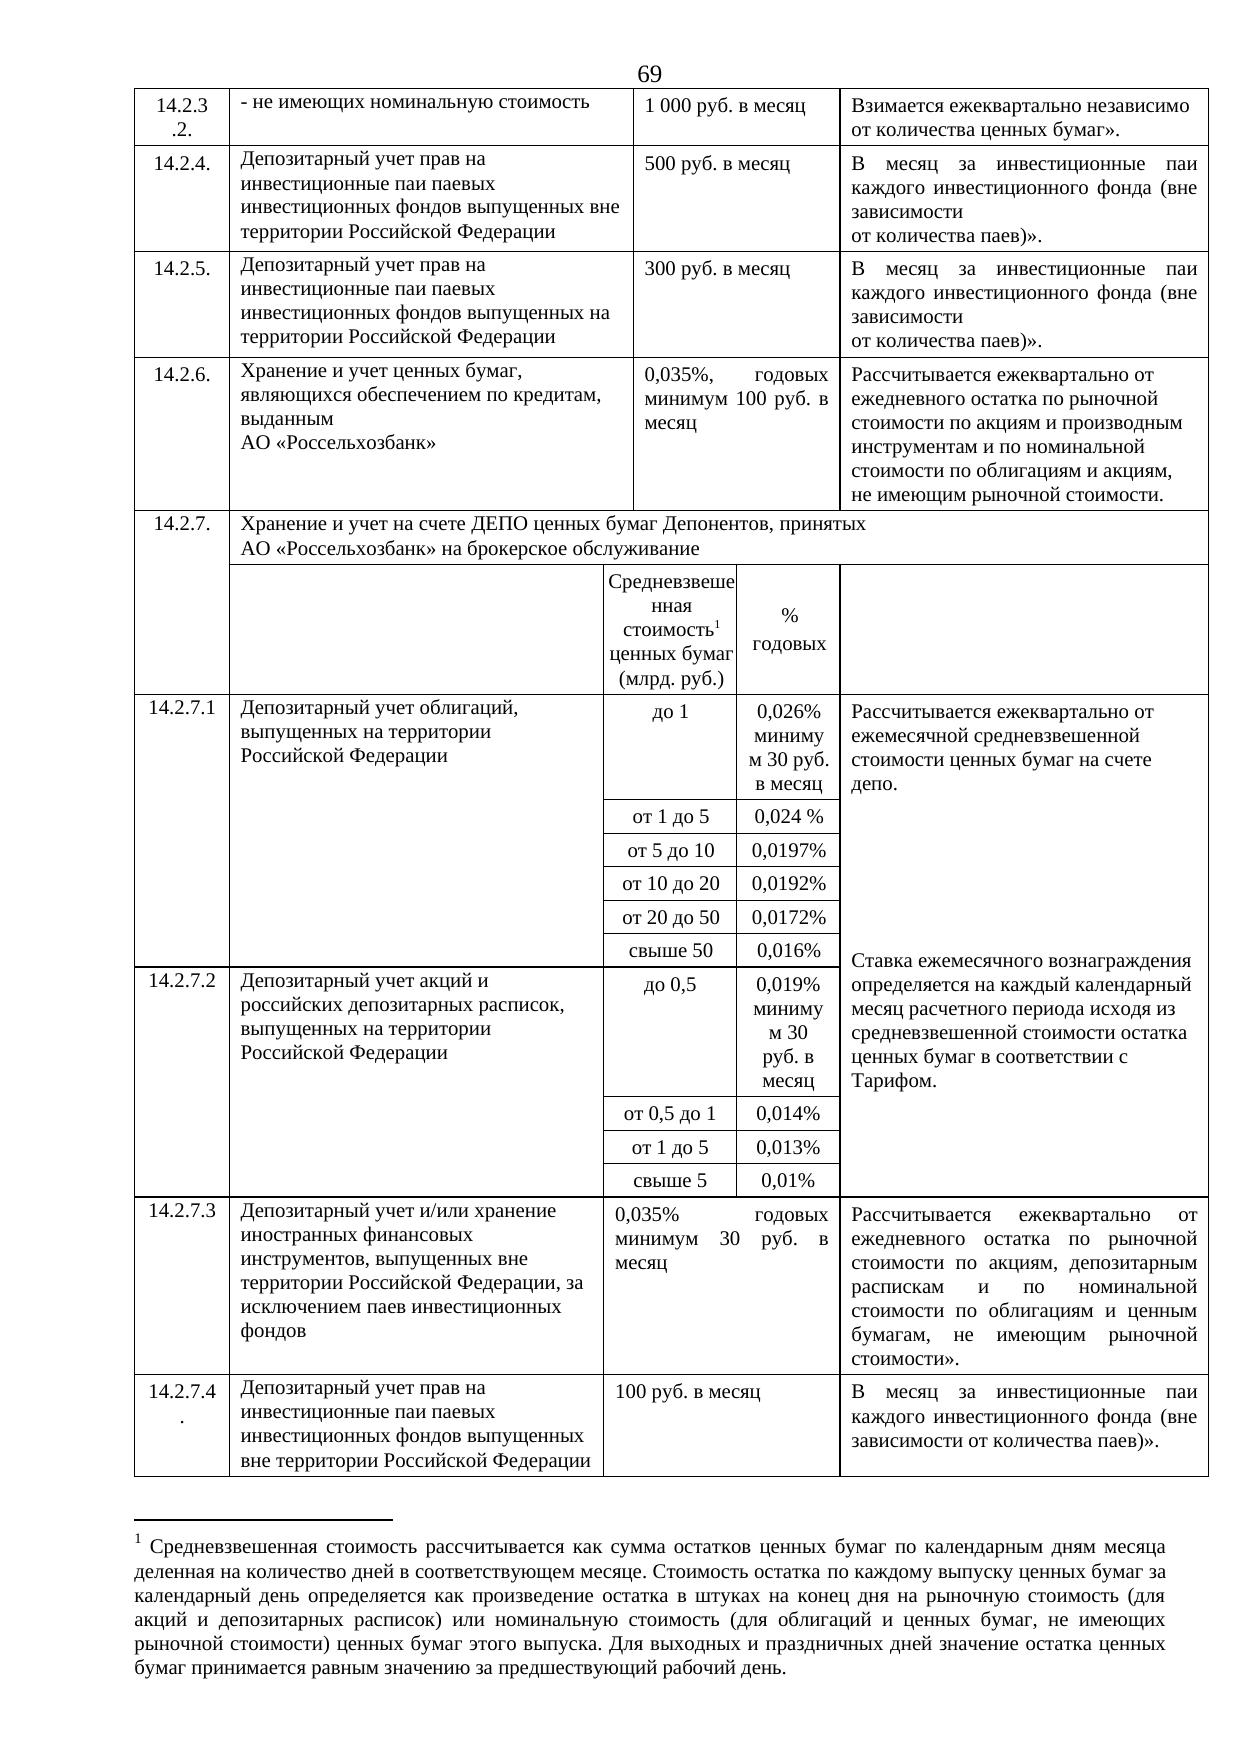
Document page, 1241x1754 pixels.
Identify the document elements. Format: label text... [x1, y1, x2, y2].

table_cell до 1 [604, 695, 736, 799]
table_cell от 0,5 до 1 [604, 1097, 736, 1129]
table_cell Взимается ежеквартально независимо от количества ценных бумаг». [841, 89, 1208, 145]
table_cell 0,0197% [737, 834, 839, 866]
table_cell 14.2.5. [135, 252, 229, 357]
table_cell 300 руб. в месяц [634, 252, 839, 357]
table_cell Депозитарный учет прав на инвестиционные паи паевых инвестиционных фондов выпущенных вне территории Российской Федерации [230, 1375, 603, 1476]
table_cell 0,01% [737, 1164, 839, 1196]
table_cell Хранение и учет на счете ДЕПО ценных бумаг Депонентов, принятых АО «Россельхозбанк» на брокерское обслуживание [230, 511, 1208, 564]
table_cell 0,026% минимум 30 руб. в месяц [737, 695, 839, 799]
table_cell 0,013% [737, 1131, 839, 1163]
table_cell 0,035%, годовых минимум 100 руб. в месяц [634, 358, 839, 510]
table_cell 500 руб. в месяц [634, 146, 839, 251]
table_cell 14.2.7. [135, 511, 229, 694]
table_cell 0,016% [737, 934, 839, 966]
table_cell 0,024 % [737, 800, 839, 833]
table_cell от 20 до 50 [604, 901, 736, 933]
table_cell от 10 до 20 [604, 867, 736, 899]
table_cell [230, 565, 603, 694]
table_cell до 0,5 [604, 968, 736, 1096]
table_cell Хранение и учет ценных бумаг, являющихся обеспечением по кредитам, выданным АО «Россельхозбанк» [230, 358, 633, 510]
table_cell 14.2.3.2. [135, 89, 229, 145]
table_cell В месяц за инвестиционные паи каждого инвестиционного фонда (вне зависимости от количества паев)». [841, 146, 1208, 251]
table_cell Средневзвешенная стоимость ценных бумаг (млрд. руб.) [604, 565, 736, 694]
table_cell % годовых [737, 565, 839, 694]
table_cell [841, 1375, 1208, 1476]
table_cell свыше 5 [604, 1164, 736, 1196]
table_cell 0,035% годовых минимум 30 руб. в месяц [604, 1198, 839, 1374]
table_cell 0,0192% [737, 867, 839, 899]
table_cell 14.2.7.3 [135, 1198, 229, 1374]
table_cell 1 000 руб. в месяц [634, 89, 839, 145]
table_cell В месяц за инвестиционные паи каждого инвестиционного фонда (вне зависимости от количества паев)». [841, 252, 1208, 357]
table_cell Рассчитывается ежеквартально от ежедневного остатка по рыночной стоимости по акциям и производным инструментам и по номинальной стоимости по облигациям и акциям, не имеющим рыночной стоимости. [841, 358, 1208, 510]
table_cell Рассчитывается ежеквартально от ежедневного остатка по рыночной стоимости по акциям, депозитарным распискам и по номинальной стоимости по облигациям и ценным бумагам, не имеющим рыночной стоимости». [841, 1198, 1208, 1374]
table_cell 0,014% [737, 1097, 839, 1129]
table_cell 14.2.7.4. [135, 1375, 229, 1476]
table_cell 14.2.4. [135, 146, 229, 251]
table_cell 14.2.7.1 [135, 695, 229, 966]
table_cell Депозитарный учет прав на инвестиционные паи паевых инвестиционных фондов выпущенных вне территории Российской Федерации [230, 146, 633, 251]
table_cell 100 руб. в месяц [604, 1375, 839, 1476]
table_cell Депозитарный учет облигаций, выпущенных на территории Российской Федерации [230, 695, 603, 966]
table_cell Депозитарный учет акций и российских депозитарных расписок, выпущенных на территории Российской Федерации [230, 968, 603, 1196]
table_cell от 5 до 10 [604, 834, 736, 866]
table_cell от 1 до 5 [604, 1131, 736, 1163]
table_cell 14.2.6. [135, 358, 229, 510]
table_cell свыше 50 [604, 934, 736, 966]
table_cell Депозитарный учет прав на инвестиционные паи паевых инвестиционных фондов выпущенных на территории Российской Федерации [230, 252, 633, 357]
table_cell Рассчитывается ежеквартально от ежемесячной средневзвешенной стоимости ценных бумаг на счете депо. Ставка ежемесячного вознаграждения определяется на каждый календарный месяц расчетного периода исходя из средневзвешенной стоимости остатка ценных бумаг в соответствии с Тарифом. [841, 695, 1208, 1196]
table_cell [841, 565, 1208, 694]
table_cell 0,019% минимум 30 руб. в месяц [737, 968, 839, 1096]
table_cell 0,0172% [737, 901, 839, 933]
table_cell - не имеющих номинальную стоимость [230, 89, 633, 145]
table_cell 14.2.7.2 [135, 968, 229, 1196]
table_cell Депозитарный учет и/или хранение иностранных финансовых инструментов, выпущенных вне территории Российской Федерации, за исключением паев инвестиционных фондов [230, 1198, 603, 1374]
table_cell от 1 до 5 [604, 800, 736, 833]
